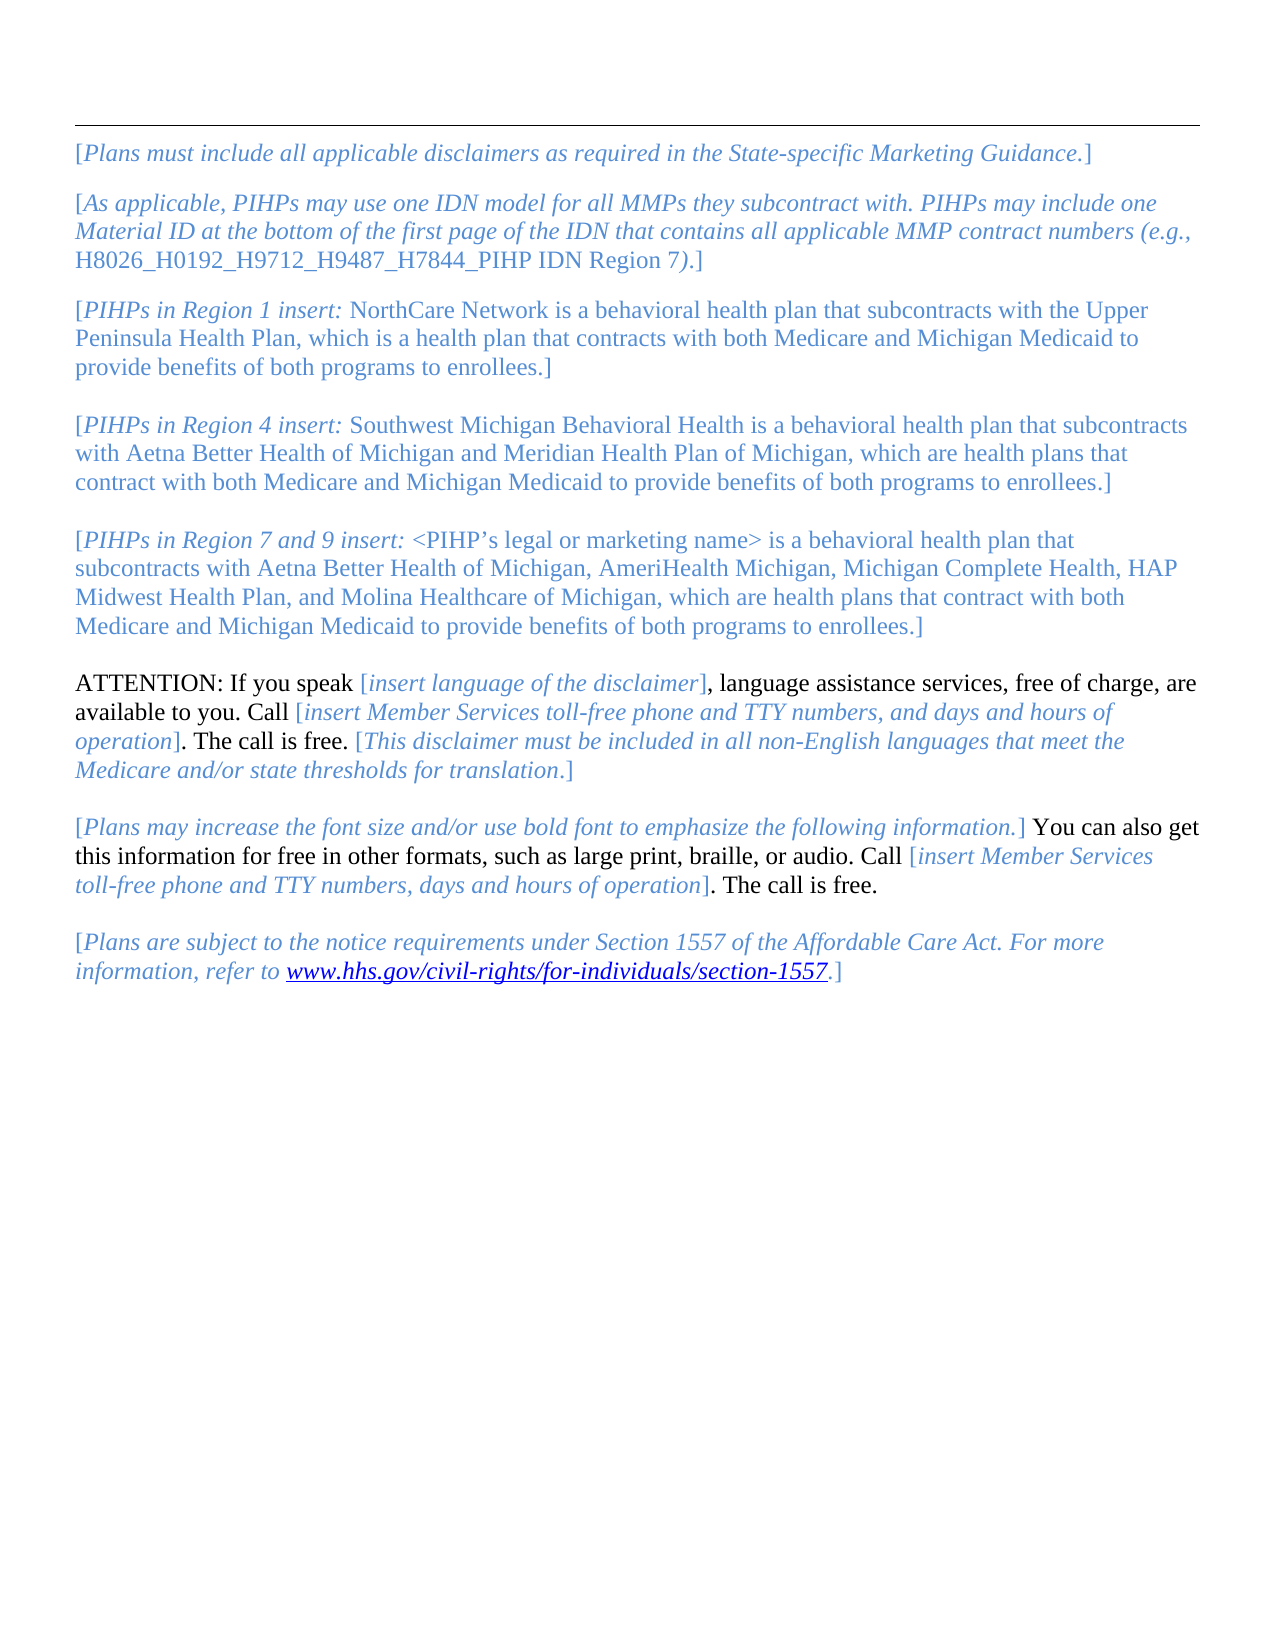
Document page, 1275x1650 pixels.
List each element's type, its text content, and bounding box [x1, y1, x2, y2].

text ATTENTION: If you speak [insert language of the disclaimer], language assistance services, free of charge, are available to you. Call [insert Member Services toll-free phone and TTY numbers, and days and hours of operation]. The call is free. [This disclaimer must be included in all non-English languages that meet the Medicare and/or state thresholds for translation.] [75, 668, 1200, 783]
text [As applicable, PIHPs may use one IDN model for all MMPs they subcontract with. PIHPs may include one Material ID at the bottom of the first page of the IDN that contains all applicable MMP contract numbers (e.g., H8026_H0192_H9712_H9487_H7844_PIHP IDN Region 7).] [75, 174, 1200, 274]
text [PIHPs in Region 7 and 9 insert: <PIHP’s legal or marketing name> is a behavioral health plan that subcontracts with Aetna Better Health of Michigan, AmeriHealth Michigan, Michigan Complete Health, HAP Midwest Health Plan, and Molina Healthcare of Michigan, which are health plans that contract with both Medicare and Michigan Medicaid to provide benefits of both programs to enrollees.] [75, 525, 1200, 640]
text [Plans may increase the font size and/or use bold font to emphasize the following information.] You can also get this information for free in other formats, such as large print, braille, or audio. Call [insert Member Services toll-free phone and TTY numbers, days and hours of operation]. The call is free. [75, 812, 1200, 898]
text [PIHPs in Region 1 insert: NorthCare Network is a behavioral health plan that subcontracts with the Upper Peninsula Health Plan, which is a health plan that contracts with both Medicare and Michigan Medicaid to provide benefits of both programs to enrollees.] [75, 295, 1200, 381]
text [Plans must include all applicable disclaimers as required in the State-specific Marketing Guidance.] [75, 126, 1200, 167]
text [PIHPs in Region 4 insert: Southwest Michigan Behavioral Health is a behavioral health plan that subcontracts with Aetna Better Health of Michigan and Meridian Health Plan of Michigan, which are health plans that contract with both Medicare and Michigan Medicaid to provide benefits of both programs to enrollees.] [75, 410, 1200, 496]
text [Plans are subject to the notice requirements under Section 1557 of the Affordable Care Act. For more information, refer to www.hhs.gov/civil-rights/for-individuals/section-1557.] [75, 927, 1200, 985]
